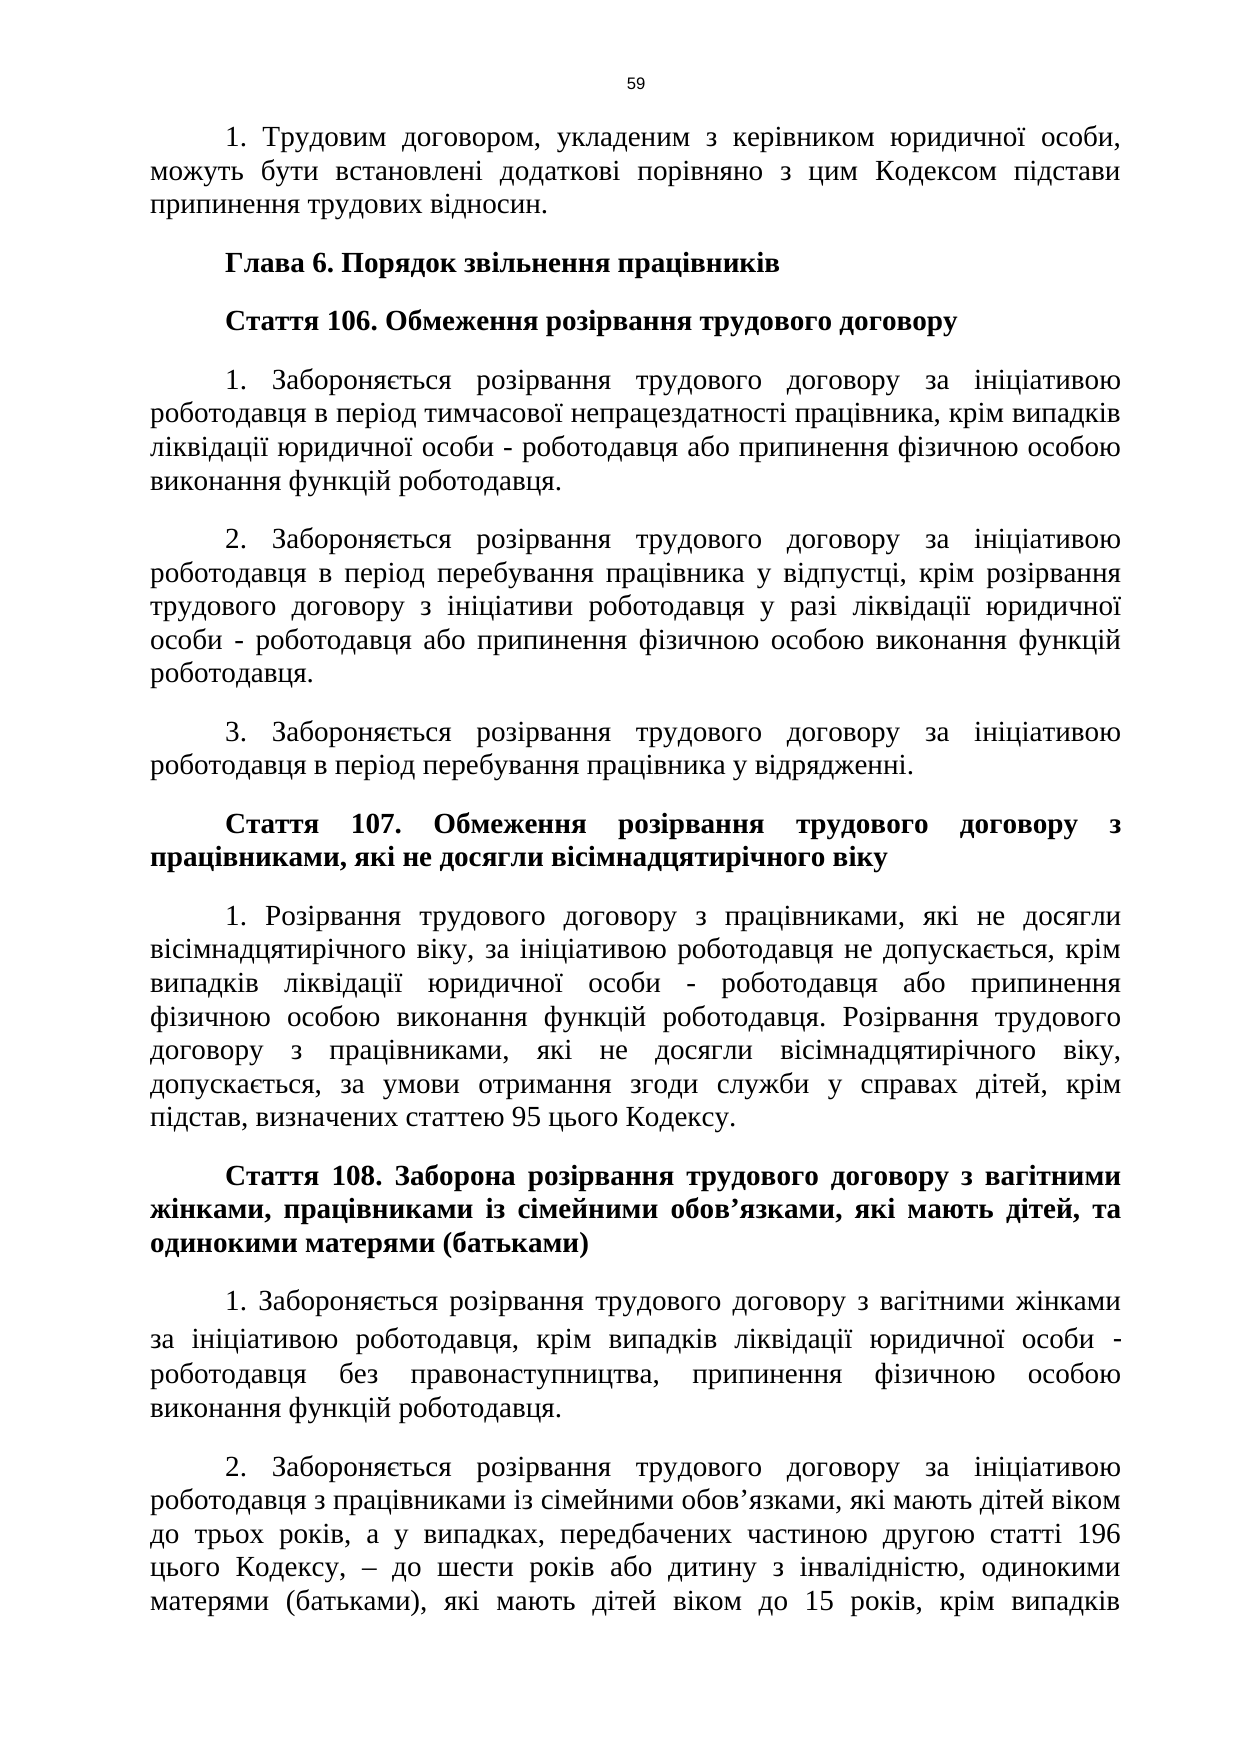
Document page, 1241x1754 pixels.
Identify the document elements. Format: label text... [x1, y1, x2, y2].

text 3. Забороняється розірвання трудового договору за ініціативою роботодавця в період перебування працівника у відрядженні. [150, 714, 1122, 781]
text 2. Забороняється розірвання трудового договору за ініціативою роботодавця в період перебування працівника у відпустці, крім розірвання трудового договору з ініціативи роботодавця у разі ліквідації юридичної особи - роботодавця або припинення фізичною особою виконання функцій роботодавця. [150, 521, 1122, 689]
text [150, 1449, 1122, 1616]
text 1. Забороняється розірвання трудового договору за ініціативою роботодавця в період тимчасової непрацездатності працівника, крім випадків ліквідації юридичної особи - роботодавця або припинення фізичною особою виконання функцій роботодавця. [150, 362, 1122, 496]
text 1. Розірвання трудового договору з працівниками, які не досягли вісімнадцятирічного віку, за ініціативою роботодавця не допускається, крім випадків ліквідації юридичної особи - роботодавця або припинення фізичною особою виконання функцій роботодавця. Розірвання трудового договору з працівниками, які не досягли вісімнадцятирічного віку, допускається, за умови отримання згоди служби у справах дітей, крім підстав, визначених статтею 95 цього Кодексу. [150, 898, 1122, 1133]
text 1. Забороняється розірвання трудового договору з вагітними жінками за ініціативою роботодавця, крім випадків ліквідації юридичної особи ‑ роботодавця без правонаступництва, припинення фізичною особою виконання функцій роботодавця. [150, 1283, 1122, 1424]
text Стаття 106. Обмеження розірвання трудового договору [150, 303, 1122, 337]
text 1. Трудовим договором, укладеним з керівником юридичної особи, можуть бути встановлені додаткові порівняно з цим Кодексом підстави припинення трудових відносин. [150, 119, 1122, 220]
text Стаття 108. Заборона розірвання трудового договору з вагітними жінками, працівниками із сімейними обов’язками, які мають дітей, та одинокими матерями (батьками) [150, 1158, 1122, 1258]
text Стаття 107. Обмеження розірвання трудового договору з працівниками, які не досягли вісімнадцятирічного віку [150, 806, 1122, 873]
text Глава 6. Порядок звільнення працівників [150, 245, 1122, 278]
